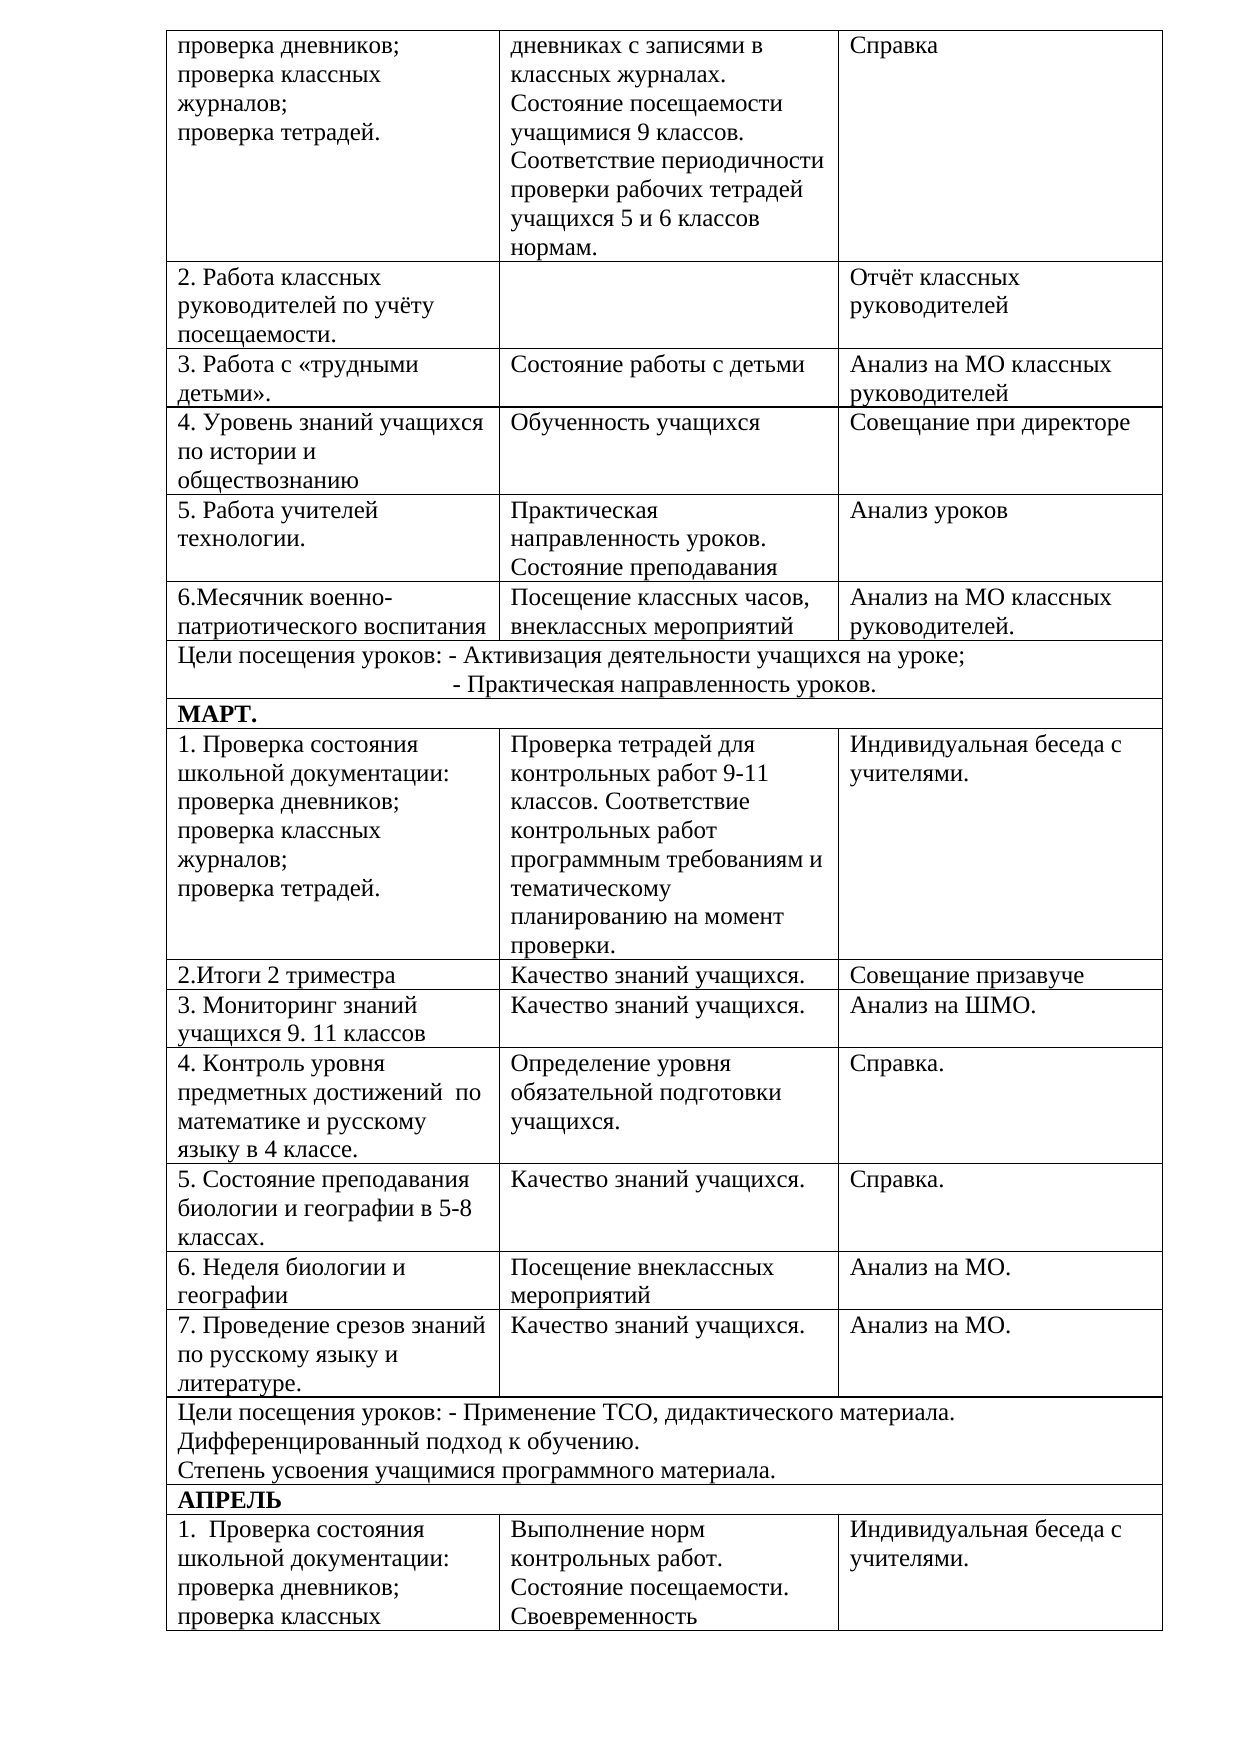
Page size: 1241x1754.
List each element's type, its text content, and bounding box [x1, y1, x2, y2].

table_cell 4. Контроль уровня предметных достижений по математике и русскому языку в 4 классе. [167, 1048, 499, 1163]
table_cell 2. Работа классных руководителей по учёту посещаемости. [167, 262, 499, 348]
table_cell Определение уровня обязательной подготовки учащихся. [500, 1048, 838, 1163]
table_cell АПРЕЛЬ [167, 1485, 1162, 1513]
table_cell 4. Уровень знаний учащихся по истории и обществознанию [167, 408, 499, 494]
table_cell Обученность учащихся [500, 408, 838, 494]
table_cell Посещение внеклассных мероприятий [500, 1252, 838, 1309]
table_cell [839, 1515, 1162, 1629]
table_cell Справка. [839, 1164, 1162, 1251]
table_cell Качество знаний учащихся. [500, 960, 838, 989]
table_cell Качество знаний учащихся. [500, 1164, 838, 1251]
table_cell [500, 1515, 838, 1629]
table_cell Совещание призавуче [839, 960, 1162, 989]
table_cell Проверка тетрадей для контрольных работ 9-11 классов. Соответствие контрольных работ программным требованиям и тематическому планированию на момент проверки. [500, 729, 838, 959]
table_cell 6.Месячник военно-патриотического воспитания [167, 582, 499, 639]
table_cell 3. Работа с «трудными детьми». [167, 349, 499, 406]
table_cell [839, 31, 1162, 261]
table_cell Индивидуальная беседа с учителями. [839, 729, 1162, 959]
table_cell Анализ уроков [839, 495, 1162, 581]
table_cell Состояние работы с детьми [500, 349, 838, 406]
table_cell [167, 31, 499, 261]
table_cell Совещание при директоре [839, 408, 1162, 494]
table_cell 7. Проведение срезов знаний по русскому языку и литературе. [167, 1310, 499, 1396]
table_cell 5. Состояние преподавания биологии и географии в 5-8 классах. [167, 1164, 499, 1251]
table_cell Посещение классных часов, внеклассных мероприятий [500, 582, 838, 639]
table_cell 6. Неделя биологии и географии [167, 1252, 499, 1309]
table_cell Анализ на МО. [839, 1310, 1162, 1396]
table_cell 1. Проверка состояния школьной документации: проверка дневников; проверка классных журналов; проверка тетрадей. [167, 729, 499, 959]
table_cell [500, 31, 838, 261]
table_cell Анализ на МО классных руководителей. [839, 582, 1162, 639]
table_cell МАРТ. [167, 699, 1162, 728]
table_cell 5. Работа учителей технологии. [167, 495, 499, 581]
table_cell Анализ на МО классных руководителей [839, 349, 1162, 406]
table_cell Цели посещения уроков: - Применение ТСО, дидактического материала. Дифференцированный подход к обучению. Степень усвоения учащимися программного материала. [167, 1398, 1162, 1484]
table_cell 3. Мониторинг знаний учащихся 9. 11 классов [167, 990, 499, 1047]
table_cell Анализ на ШМО. [839, 990, 1162, 1047]
table_cell 2.Итоги 2 триместра [167, 960, 499, 989]
table_cell Отчёт классных руководителей [839, 262, 1162, 348]
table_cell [167, 1515, 499, 1629]
table_cell Справка. [839, 1048, 1162, 1163]
table_cell Анализ на МО. [839, 1252, 1162, 1309]
table_cell Качество знаний учащихся. [500, 990, 838, 1047]
table_cell Качество знаний учащихся. [500, 1310, 838, 1396]
table_cell Практическая направленность уроков. Состояние преподавания [500, 495, 838, 581]
table_cell [500, 262, 838, 348]
table_cell Цели посещения уроков: - Активизация деятельности учащихся на уроке; - Практическая направленность уроков. [167, 641, 1162, 698]
